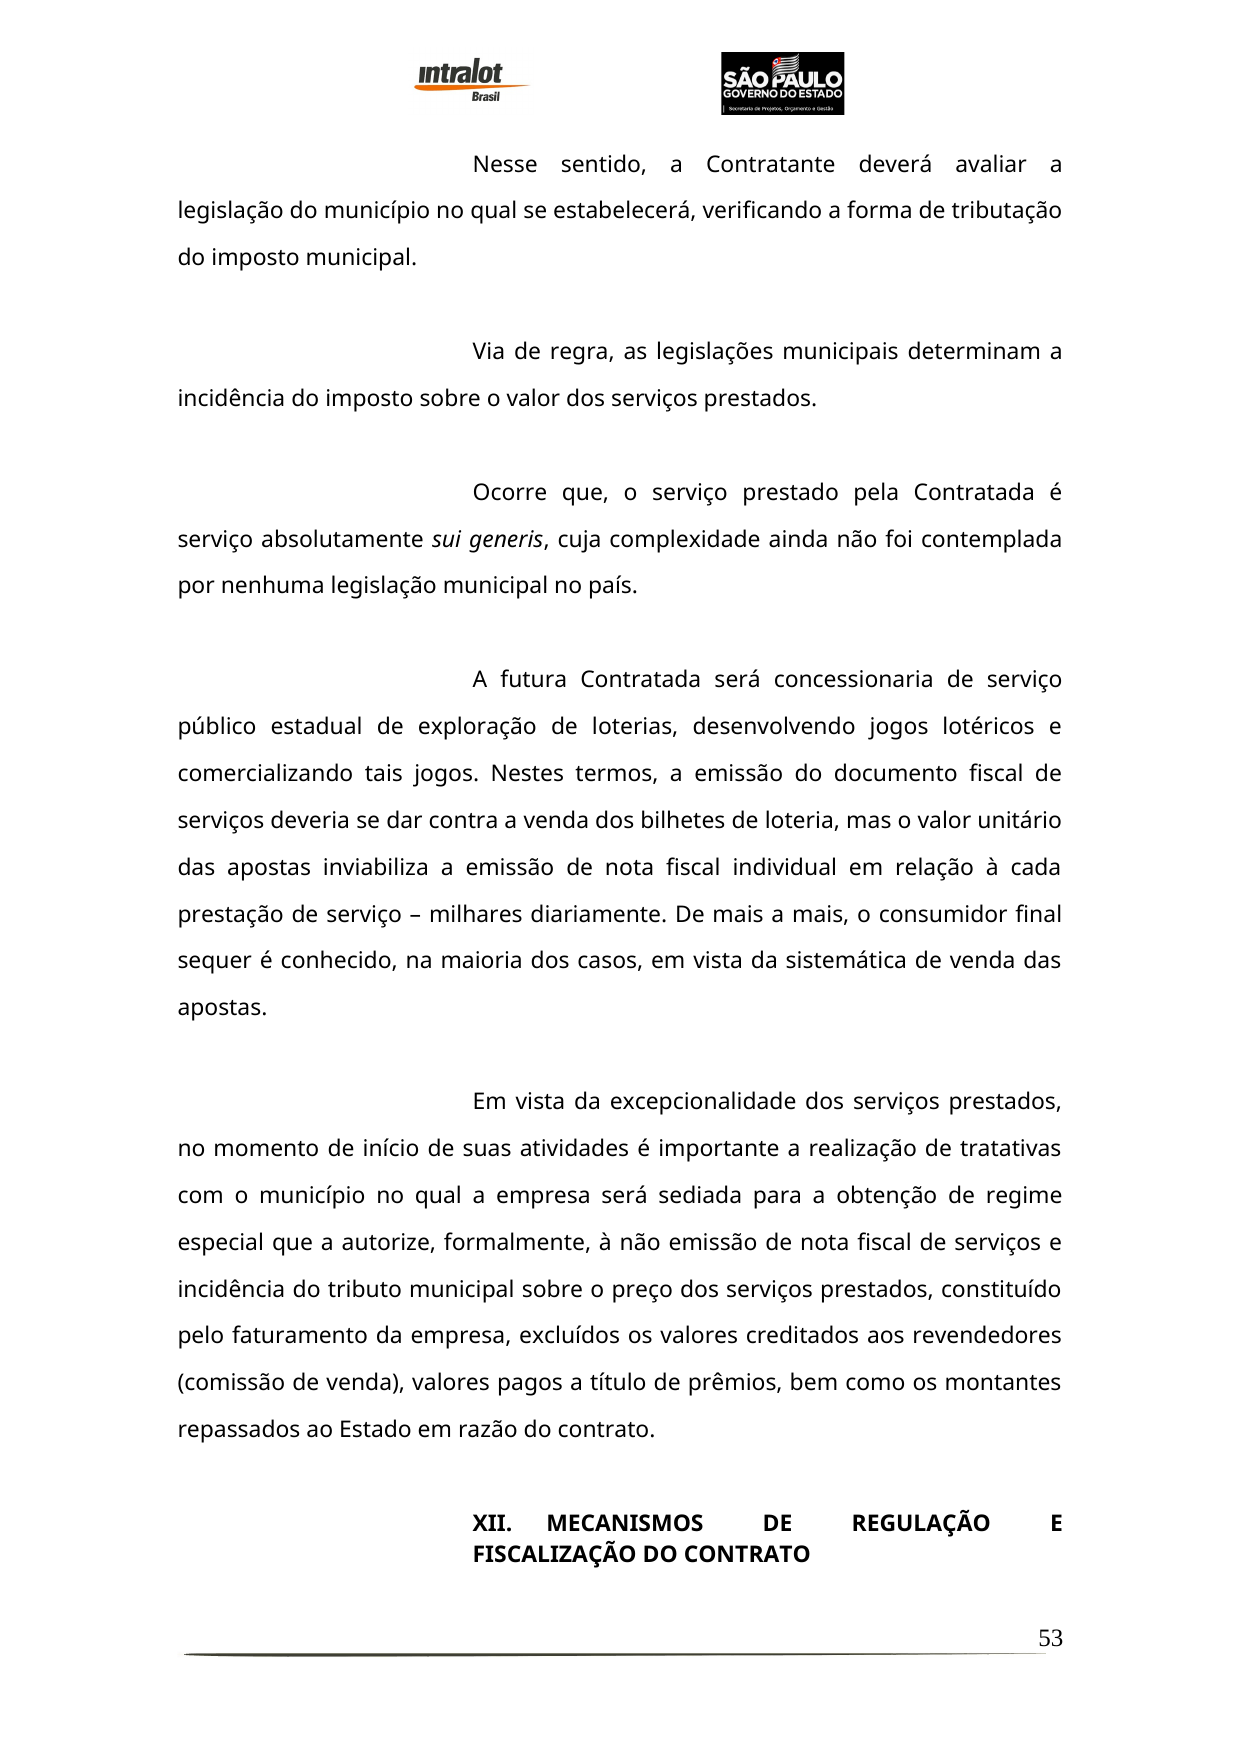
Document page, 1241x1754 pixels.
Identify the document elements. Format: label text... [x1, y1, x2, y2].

text Via de regra, as legislações municipais determinam a incidência do imposto sobre o valor dos serviços prestados. [177, 335, 1063, 413]
text Ocorre que, o serviço prestado pela Contratada é serviço absolutamente sui generis, cuja complexidade ainda não foi contemplada por nenhuma legislação municipal no país. [177, 476, 1063, 601]
text Em vista da excepcionalidade dos serviços prestados, no momento de início de suas atividades é importante a realização de tratativas com o município no qual a empresa será sediada para a obtenção de regime especial que a autorize, formalmente, à não emissão de nota fiscal de serviços e incidência do tributo municipal sobre o preço dos serviços prestados, constituído pelo faturamento da empresa, excluídos os valores creditados aos revendedores (comissão de venda), valores pagos a título de prêmios, bem como os montantes repassados ao Estado em razão do contrato. [177, 1085, 1063, 1444]
picture [408, 47, 534, 115]
text A futura Contratada será concessionaria de serviço público estadual de exploração de loterias, desenvolvendo jogos lotéricos e comercializando tais jogos. Nestes termos, a emissão do documento fiscal de serviços deveria se dar contra a venda dos bilhetes de loteria, mas o valor unitário das apostas inviabiliza a emissão de nota fiscal individual em relação à cada prestação de serviço – milhares diariamente. De mais a mais, o consumidor final sequer é conhecido, na maioria dos casos, em vista da sistemática de venda das apostas. [177, 663, 1063, 1023]
text Nesse sentido, a Contratante deverá avaliar a legislação do município no qual se estabelecerá, verificando a forma de tributação do imposto municipal. [177, 148, 1063, 273]
list MECANISMOS DE REGULAÇÃO E FISCALIZAÇÃO DO CONTRATO [472, 1507, 1063, 1569]
picture [721, 52, 845, 115]
picture [177, 1651, 1046, 1658]
